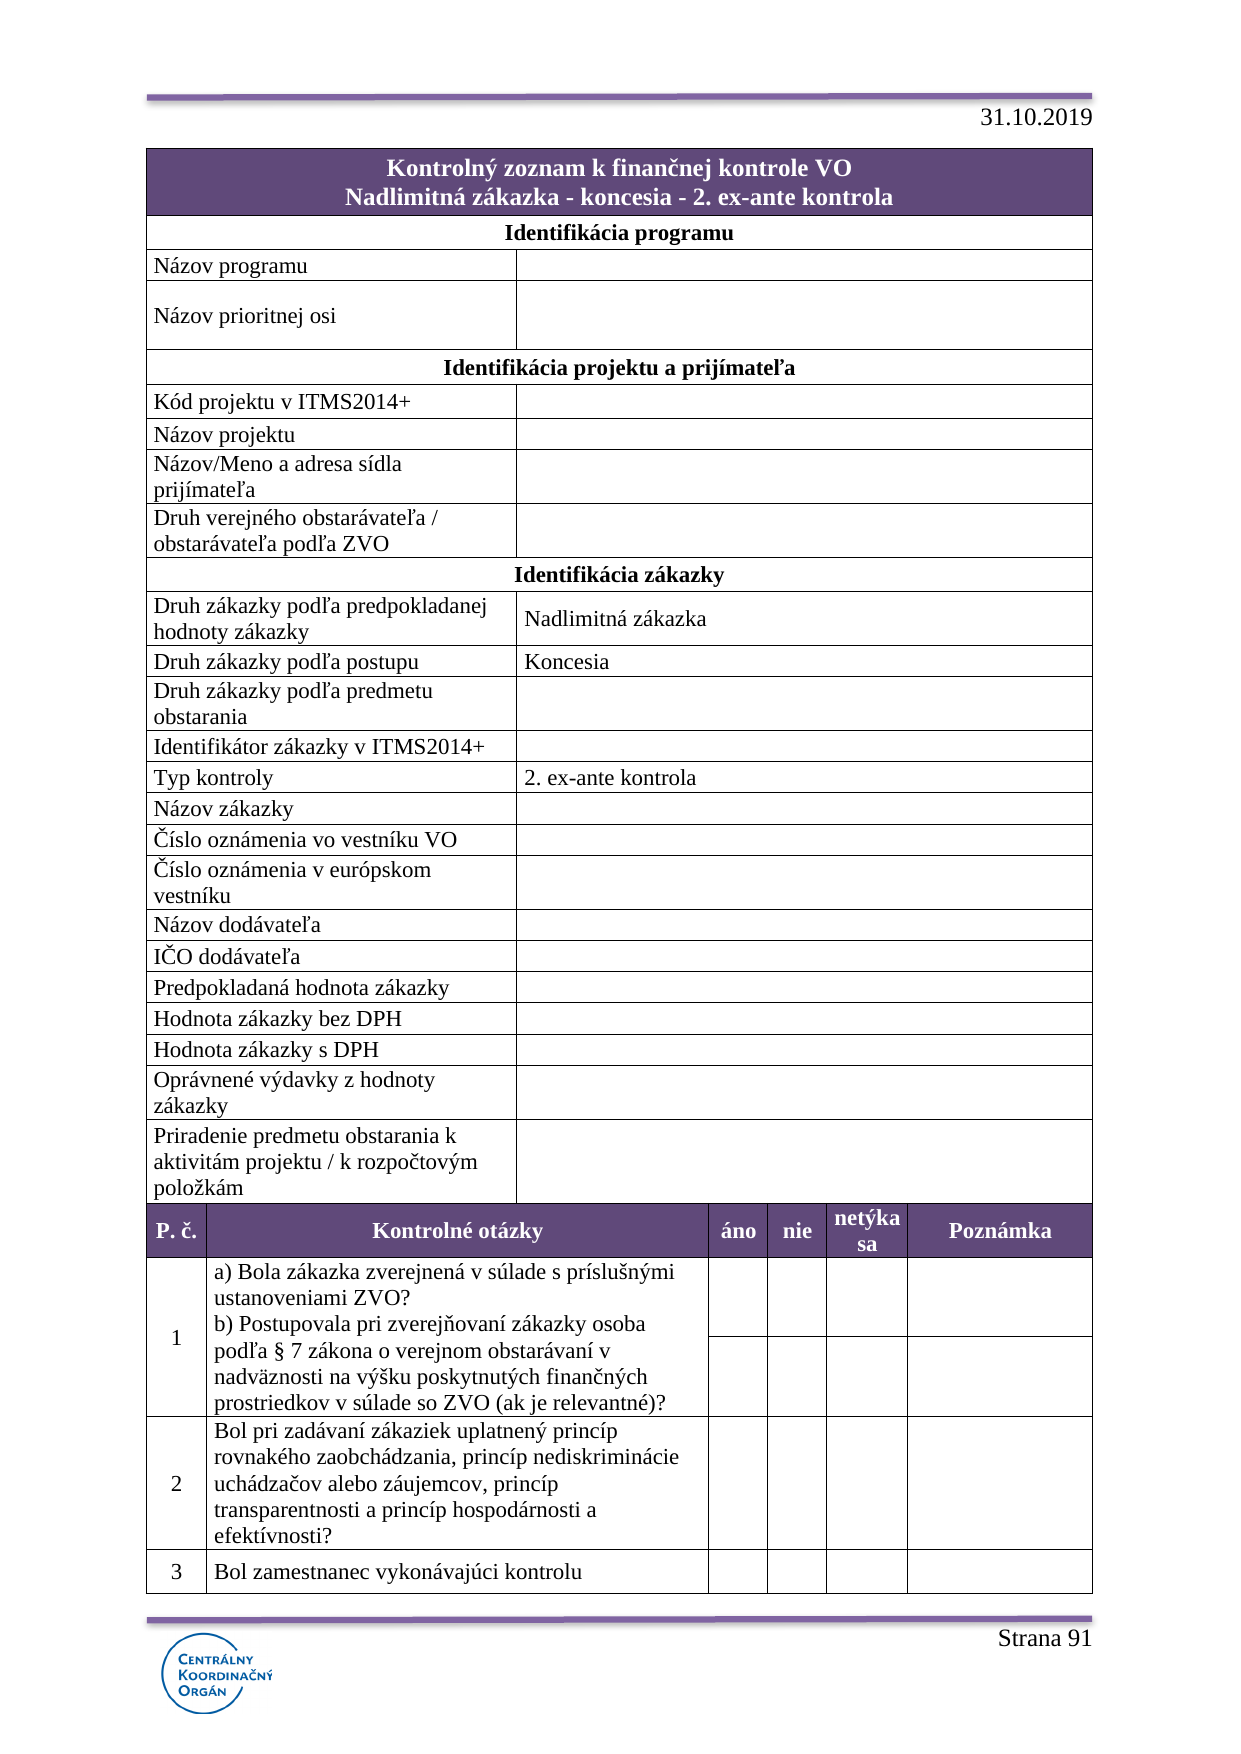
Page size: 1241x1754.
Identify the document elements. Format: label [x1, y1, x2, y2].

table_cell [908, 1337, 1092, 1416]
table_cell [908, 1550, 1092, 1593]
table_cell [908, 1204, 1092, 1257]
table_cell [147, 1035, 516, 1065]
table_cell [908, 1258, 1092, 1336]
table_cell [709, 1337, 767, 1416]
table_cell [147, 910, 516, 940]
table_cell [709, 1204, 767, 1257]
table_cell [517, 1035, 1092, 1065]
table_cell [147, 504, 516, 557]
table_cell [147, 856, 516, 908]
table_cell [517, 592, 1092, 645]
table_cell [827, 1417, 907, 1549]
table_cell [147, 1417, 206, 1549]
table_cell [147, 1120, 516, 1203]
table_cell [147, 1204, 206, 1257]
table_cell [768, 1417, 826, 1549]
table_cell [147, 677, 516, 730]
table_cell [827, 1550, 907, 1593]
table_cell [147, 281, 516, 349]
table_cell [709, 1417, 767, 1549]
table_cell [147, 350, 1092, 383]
picture [159, 1631, 272, 1713]
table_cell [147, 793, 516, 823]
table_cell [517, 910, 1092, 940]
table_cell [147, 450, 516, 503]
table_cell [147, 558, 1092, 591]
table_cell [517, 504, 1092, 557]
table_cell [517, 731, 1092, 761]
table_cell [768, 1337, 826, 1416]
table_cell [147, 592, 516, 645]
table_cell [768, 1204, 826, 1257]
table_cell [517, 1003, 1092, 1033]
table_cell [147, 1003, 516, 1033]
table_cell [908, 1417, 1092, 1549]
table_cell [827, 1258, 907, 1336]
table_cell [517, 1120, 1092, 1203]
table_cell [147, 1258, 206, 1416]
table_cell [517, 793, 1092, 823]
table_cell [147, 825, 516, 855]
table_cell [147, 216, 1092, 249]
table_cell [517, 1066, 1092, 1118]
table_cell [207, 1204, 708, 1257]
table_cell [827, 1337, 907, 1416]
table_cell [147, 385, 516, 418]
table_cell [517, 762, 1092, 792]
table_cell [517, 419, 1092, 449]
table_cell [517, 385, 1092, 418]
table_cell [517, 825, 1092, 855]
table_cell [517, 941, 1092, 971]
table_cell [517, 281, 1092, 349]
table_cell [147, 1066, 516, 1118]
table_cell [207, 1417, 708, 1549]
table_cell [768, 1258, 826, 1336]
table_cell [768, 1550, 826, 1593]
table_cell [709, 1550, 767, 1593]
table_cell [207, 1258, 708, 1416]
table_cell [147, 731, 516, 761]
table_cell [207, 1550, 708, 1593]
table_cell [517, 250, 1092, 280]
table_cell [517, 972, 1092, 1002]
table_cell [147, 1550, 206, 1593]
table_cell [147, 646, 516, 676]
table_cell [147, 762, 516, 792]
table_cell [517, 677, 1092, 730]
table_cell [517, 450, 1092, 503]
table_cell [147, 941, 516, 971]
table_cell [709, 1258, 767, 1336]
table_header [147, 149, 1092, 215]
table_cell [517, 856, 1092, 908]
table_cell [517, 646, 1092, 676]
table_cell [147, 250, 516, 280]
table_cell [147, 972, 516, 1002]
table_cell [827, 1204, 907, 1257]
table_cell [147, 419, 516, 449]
